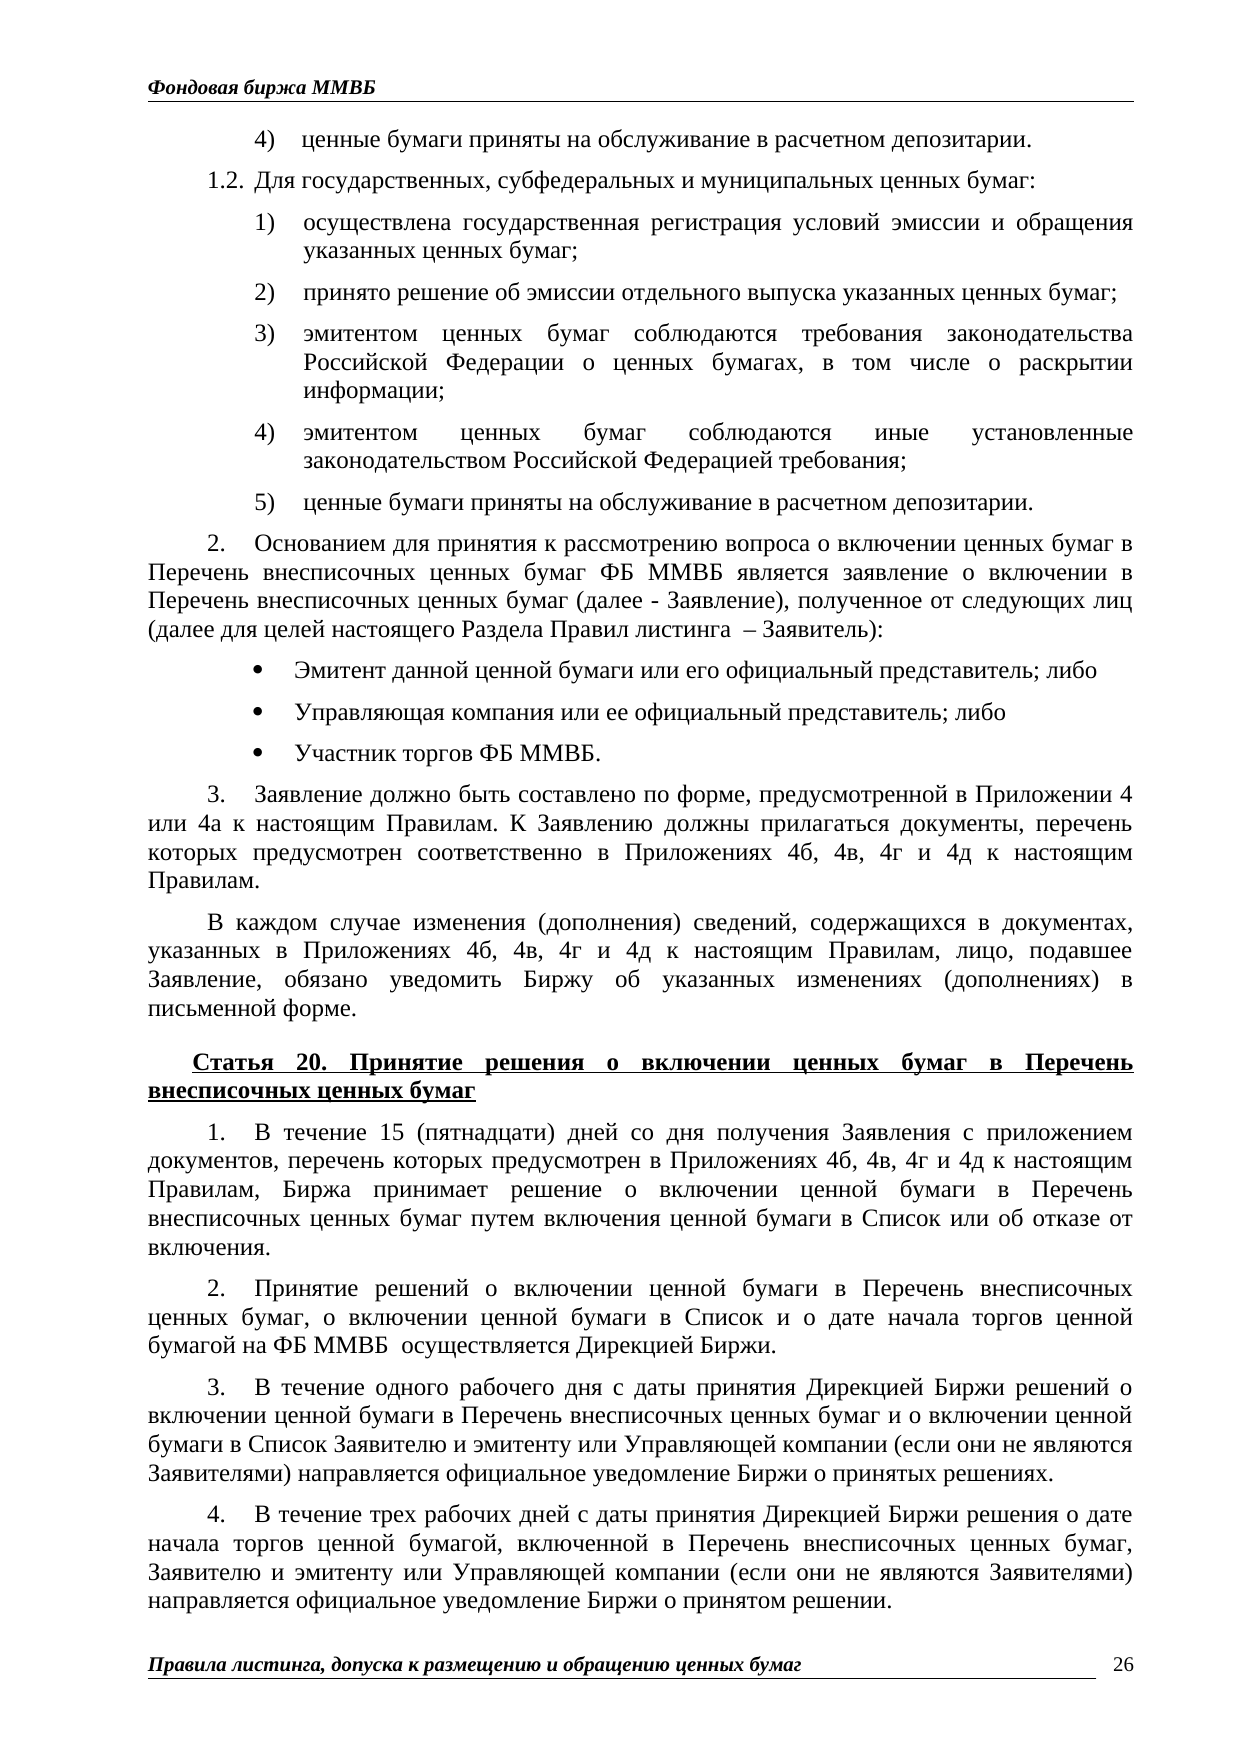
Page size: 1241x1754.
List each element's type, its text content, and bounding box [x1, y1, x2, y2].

text В каждом случае изменения (дополнения) сведений, содержащихся в документах, указанных в Приложениях 4б, 4в, 4г и 4д к настоящим Правилам, лицо, подавшее Заявление, обязано уведомить Биржу об указанных изменениях (дополнениях) в письменной форме. [148, 907, 1134, 1022]
text 2) принято решение об эмиссии отдельного выпуска указанных ценных бумаг; [254, 277, 1134, 305]
list Участник торгов ФБ ММВБ. [253, 738, 1134, 767]
list Эмитент данной ценной бумаги или его официальный представитель; либо [253, 655, 1134, 684]
text 2. Основанием для принятия к рассмотрению вопроса о включении ценных бумаг в Перечень внесписочных ценных бумаг ФБ ММВБ является заявление о включении в Перечень внесписочных ценных бумаг (далее - Заявление), полученное от следующих лиц (далее для целей настоящего Раздела Правил листинга – Заявитель): [148, 528, 1134, 643]
text 3. В течение одного рабочего дня с даты принятия Дирекцией Биржи решений о включении ценной бумаги в Перечень внесписочных ценных бумаг и о включении ценной бумаги в Список Заявителю и эмитенту или Управляющей компании (если они не являются Заявителями) направляется официальное уведомление Биржи о принятых решениях. [148, 1372, 1134, 1487]
text 1. В течение 15 (пятнадцати) дней со дня получения Заявления с приложением документов, перечень которых предусмотрен в Приложениях 4б, 4в, 4г и 4д к настоящим Правилам, Биржа принимает решение о включении ценной бумаги в Перечень внесписочных ценных бумаг путем включения ценной бумаги в Список или об отказе от включения. [148, 1117, 1134, 1260]
text 4) ценные бумаги приняты на обслуживание в расчетном депозитарии. [254, 124, 1134, 153]
subtitle Статья 20. Принятие решения о включении ценных бумаг в Перечень внесписочных ценных бумаг [148, 1047, 1134, 1104]
text 1.2. Для государственных, субфедеральных и муниципальных ценных бумаг: [148, 165, 1134, 194]
text 4. В течение трех рабочих дней с даты принятия Дирекцией Биржи решения о дате начала торгов ценной бумагой, включенной в Перечень внесписочных ценных бумаг, Заявителю и эмитенту или Управляющей компании (если они не являются Заявителями) направляется официальное уведомление Биржи о принятом решении. [148, 1499, 1134, 1614]
text 3. Заявление должно быть составлено по форме, предусмотренной в Приложении 4 или 4а к настоящим Правилам. К Заявлению должны прилагаться документы, перечень которых предусмотрен соответственно в Приложениях 4б, 4в, 4г и 4д к настоящим Правилам. [148, 779, 1134, 894]
list Управляющая компания или ее официальный представитель; либо [253, 697, 1134, 725]
text 3) эмитентом ценных бумаг соблюдаются требования законодательства Российской Федерации о ценных бумагах, в том числе о раскрытии информации; [254, 318, 1134, 404]
text 4) эмитентом ценных бумаг соблюдаются иные установленные законодательством Российской Федерацией требования; [254, 417, 1134, 474]
text 1) осуществлена государственная регистрация условий эмиссии и обращения указанных ценных бумаг; [254, 207, 1134, 264]
text 5) ценные бумаги приняты на обслуживание в расчетном депозитарии. [254, 487, 1134, 515]
text 2. Принятие решений о включении ценной бумаги в Перечень внесписочных ценных бумаг, о включении ценной бумаги в Список и о дате начала торгов ценной бумагой на ФБ ММВБ осуществляется Дирекцией Биржи. [148, 1273, 1134, 1359]
